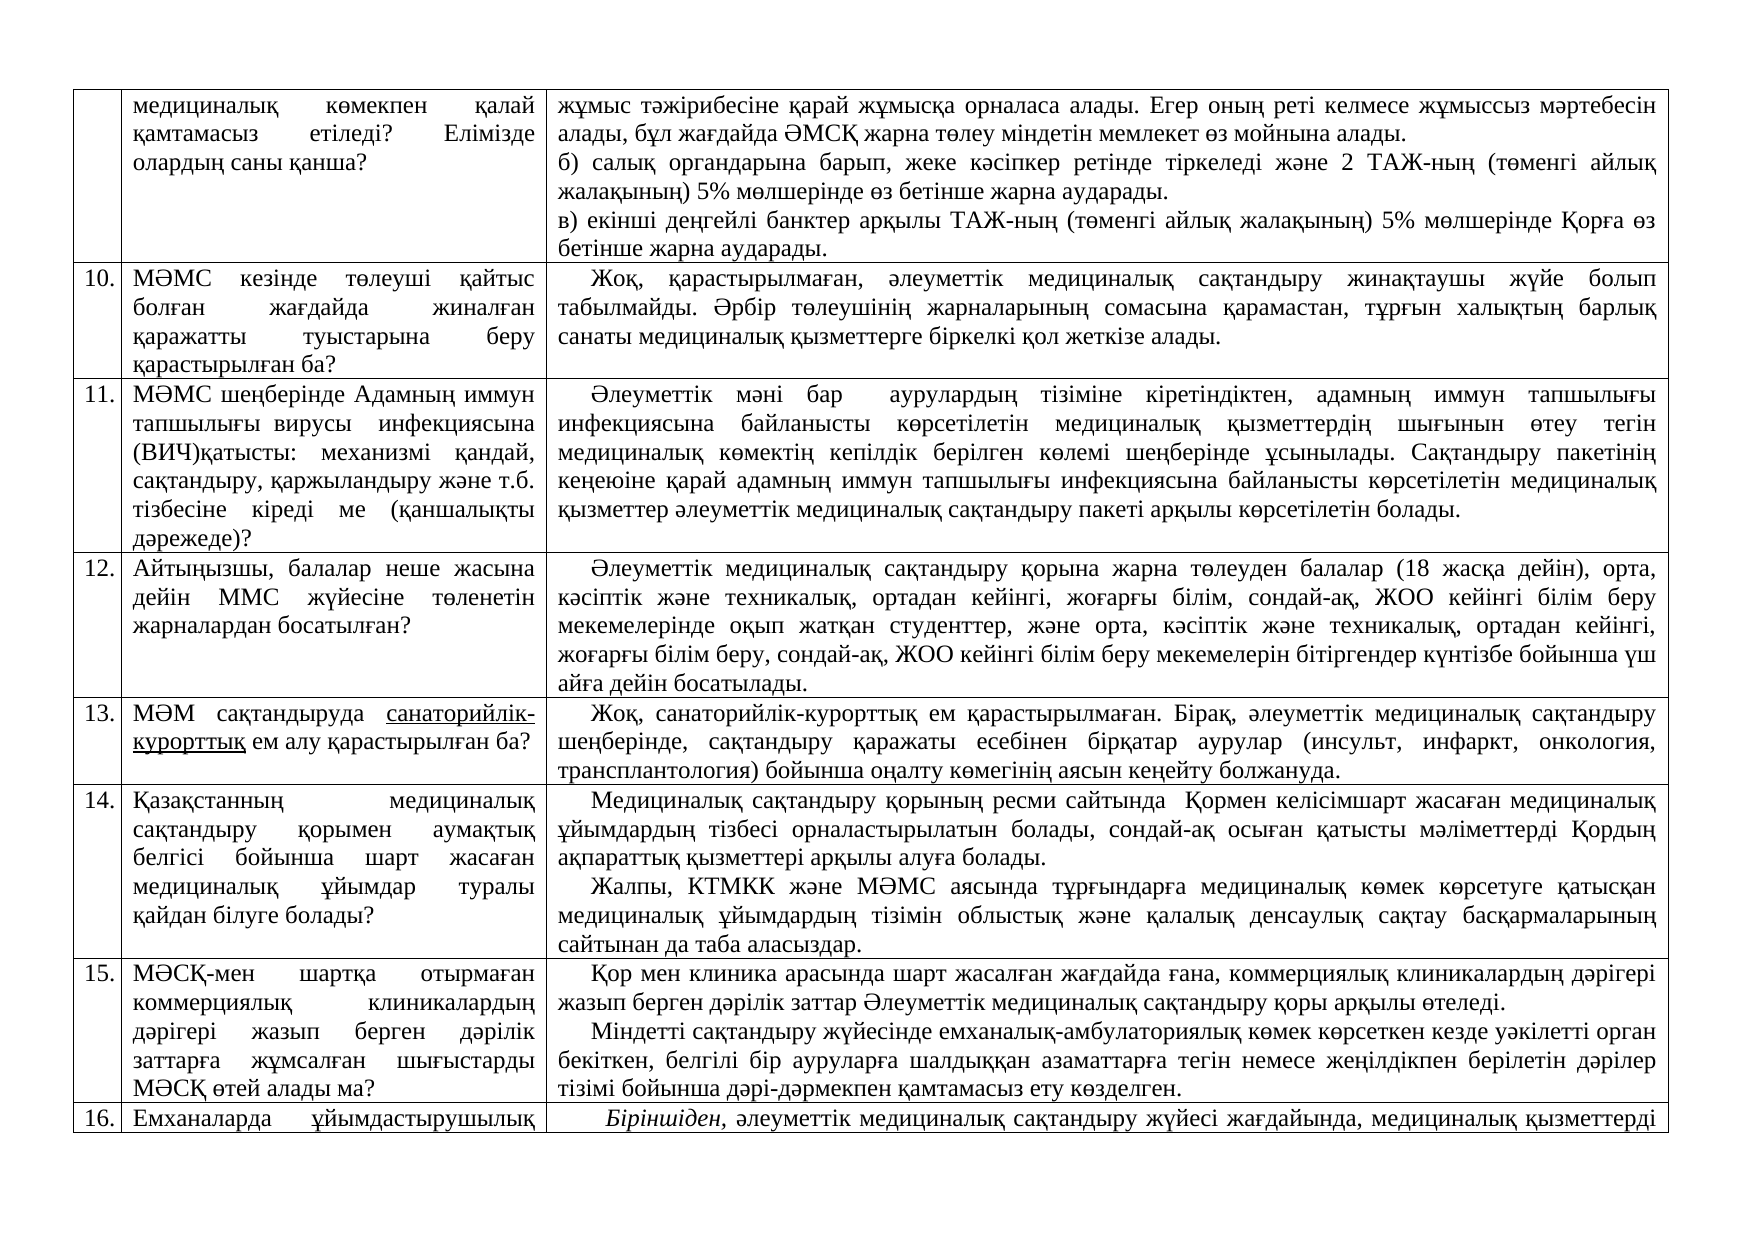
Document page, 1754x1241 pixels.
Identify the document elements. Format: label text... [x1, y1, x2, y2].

table_cell Жоқ, қарастырылмаған, әлеуметтік медициналық сақтандыру жинақтаушы жүйе болып табылмайды. Әрбір төлеушінің жарналарының сомасына қарамастан, тұрғын халықтың барлық санаты медициналық қызметтерге біркелкі қол жеткізе алады. [547, 263, 1668, 378]
table_cell [74, 90, 121, 262]
table_cell Әлеуметтік мәні бар аурулардың тізіміне кіретіндіктен, адамның иммун тапшылығы инфекциясына байланысты көрсетілетін медициналық қызметтердің шығынын өтеу тегін медициналық көмектің кепілдік берілген көлемі шеңберінде ұсынылады. Сақтандыру пакетінің кеңеюіне қарай адамның иммун тапшылығы инфекциясына байланысты көрсетілетін медициналық қызметтер әлеуметтік медициналық сақтандыру пакеті арқылы көрсетілетін болады. [547, 379, 1668, 552]
table_cell [74, 263, 121, 378]
table_cell МӘСҚ-мен шартқа отырмаған коммерциялық клиникалардың дәрігері жазып берген дәрілік заттарға жұмсалған шығыстарды МӘСҚ өтей алады ма? [122, 959, 546, 1102]
table_cell Әлеуметтік медициналық сақтандыру қорына жарна төлеуден балалар (18 жасқа дейін), орта, кәсіптік және техникалық, ортадан кейінгі, жоғарғы білім, сондай-ақ, ЖОО кейінгі білім беру мекемелерінде оқып жатқан студенттер, және орта, кәсіптік және техникалық, ортадан кейінгі, жоғарғы білім беру, сондай-ақ, ЖОО кейінгі білім беру мекемелерін бітіргендер күнтізбе бойынша үш айға дейін босатылады. [547, 553, 1668, 697]
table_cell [547, 1103, 1668, 1132]
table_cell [547, 90, 1668, 262]
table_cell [122, 90, 546, 262]
table_cell [74, 959, 121, 1102]
table_cell [74, 1103, 121, 1132]
table_cell Жоқ, санаторийлік-курорттық ем қарастырылмаған. Бірақ, әлеуметтік медициналық сақтандыру шеңберінде, сақтандыру қаражаты есебінен бірқатар аурулар (инсульт, инфаркт, онкология, трансплантология) бойынша оңалту көмегінің аясын кеңейту болжануда. [547, 698, 1668, 784]
table_cell [74, 785, 121, 957]
table_cell Қор мен клиника арасында шарт жасалған жағдайда ғана, коммерциялық клиникалардың дәрігері жазып берген дәрілік заттар Әлеуметтік медициналық сақтандыру қоры арқылы өтеледі. Міндетті сақтандыру жүйесінде емханалық-амбулаториялық көмек көрсеткен кезде уәкілетті орган бекіткен, белгілі бір ауруларға шалдыққан азаматтарға тегін немесе жеңілдікпен берілетін дәрілер тізімі бойынша дәрі-дәрмекпен қамтамасыз ету көзделген. [547, 959, 1668, 1102]
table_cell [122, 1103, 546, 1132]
table_cell Айтыңызшы, балалар неше жасына дейін ММС жүйесіне төленетін жарналардан босатылған? [122, 553, 546, 697]
table_cell [74, 379, 121, 552]
table_cell МӘМС кезінде төлеуші қайтыс болған жағдайда жиналған қаражатты туыстарына беру қарастырылған ба? [122, 263, 546, 378]
table_cell [74, 553, 121, 697]
table_cell МӘМ сақтандыруда санаторийлік-курорттық ем алу қарастырылған ба? [122, 698, 546, 784]
table_cell МӘМС шеңберінде Адамның иммун тапшылығы вирусы инфекциясына (ВИЧ)қатысты: механизмі қандай, сақтандыру, қаржыландыру және т.б. тізбесіне кіреді ме (қаншалықты дәрежеде)? [122, 379, 546, 552]
table_cell [74, 698, 121, 784]
table_cell Медициналық сақтандыру қорының ресми сайтында Қормен келісімшарт жасаған медициналық ұйымдардың тізбесі орналастырылатын болады, сондай-ақ осыған қатысты мәліметтерді Қордың ақпараттық қызметтері арқылы алуға болады. Жалпы, КТМКК және МӘМС аясында тұрғындарға медициналық көмек көрсетуге қатысқан медициналық ұйымдардың тізімін облыстық және қалалық денсаулық сақтау басқармаларының сайтынан да таба аласыздар. [547, 785, 1668, 957]
table_cell Қазақстанның медициналық сақтандыру қорымен аумақтық белгісі бойынша шарт жасаған медициналық ұйымдар туралы қайдан білуге болады? [122, 785, 546, 957]
